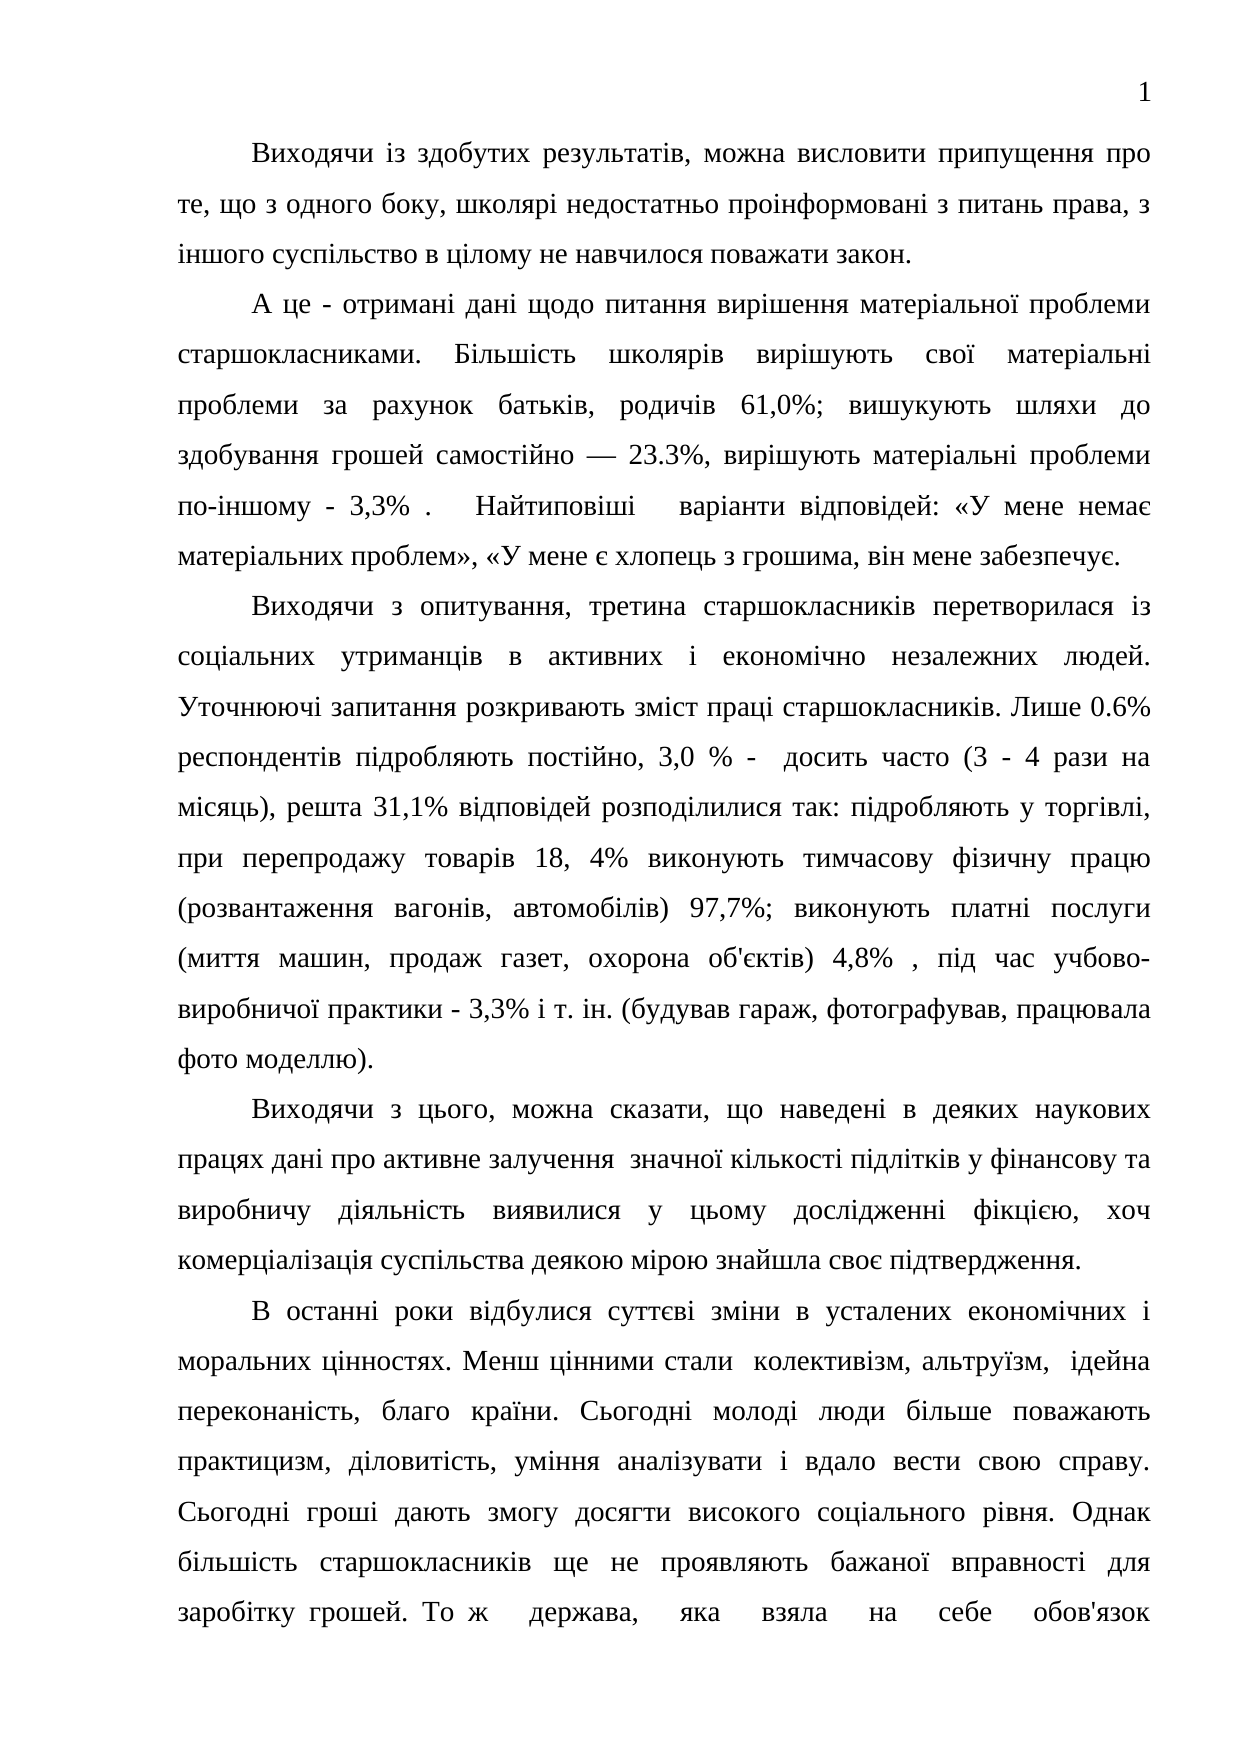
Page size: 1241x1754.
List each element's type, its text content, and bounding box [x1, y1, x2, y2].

text Виходячи з цього, можна сказати, що наведені в деяких наукових працях дані про активне залучення значної кількості підлітків у фінансову та виробничу діяльність виявилися у цьому дослідженні фікцією, хоч комерціалізація суспільства деякою мірою знайшла своє підтвердження. [177, 1091, 1152, 1276]
text А це - отримані дані щодо питання вирішення матеріальної проблеми старшокласниками. Більшість школярів вирішують свої матеріальні проблеми за рахунок батьків, родичів 61,0%; вишукують шляхи до здобування грошей самостійно — 23.3%, вирішують матеріальні проблеми по-іншому - 3,3% . Найтиповіші варіанти відповідей: «У мене немає матеріальних проблем», «У мене є хлопець з грошима, він мене забезпечує. [177, 286, 1152, 571]
text Виходячи із здобутих результатів, можна висловити припущення про те, що з одного боку, школярі недостатньо проінформовані з питань права, з іншого суспільство в цілому не навчилося поважати закон. [177, 135, 1152, 269]
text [177, 1293, 1152, 1628]
text Виходячи з опитування, третина старшокласників перетворилася із соціальних утриманців в активних і економічно незалежних людей. Уточнюючі запитання розкривають зміст праці старшокласників. Лише 0.6% респондентів підробляють постійно, 3,0 % - досить часто (3 - 4 рази на місяць), решта 31,1% відповідей розподілилися так: підробляють у торгівлі, при перепродажу товарів 18, 4% виконують тимчасову фізичну працю (розвантаження вагонів, автомобілів) 97,7%; виконують платні послуги (миття машин, продаж газет, охорона об'єктів) 4,8% , під час учбово-виробничої практики - 3,3% і т. ін. (будував гараж, фотографував, працювала фото моделлю). [177, 588, 1152, 1074]
